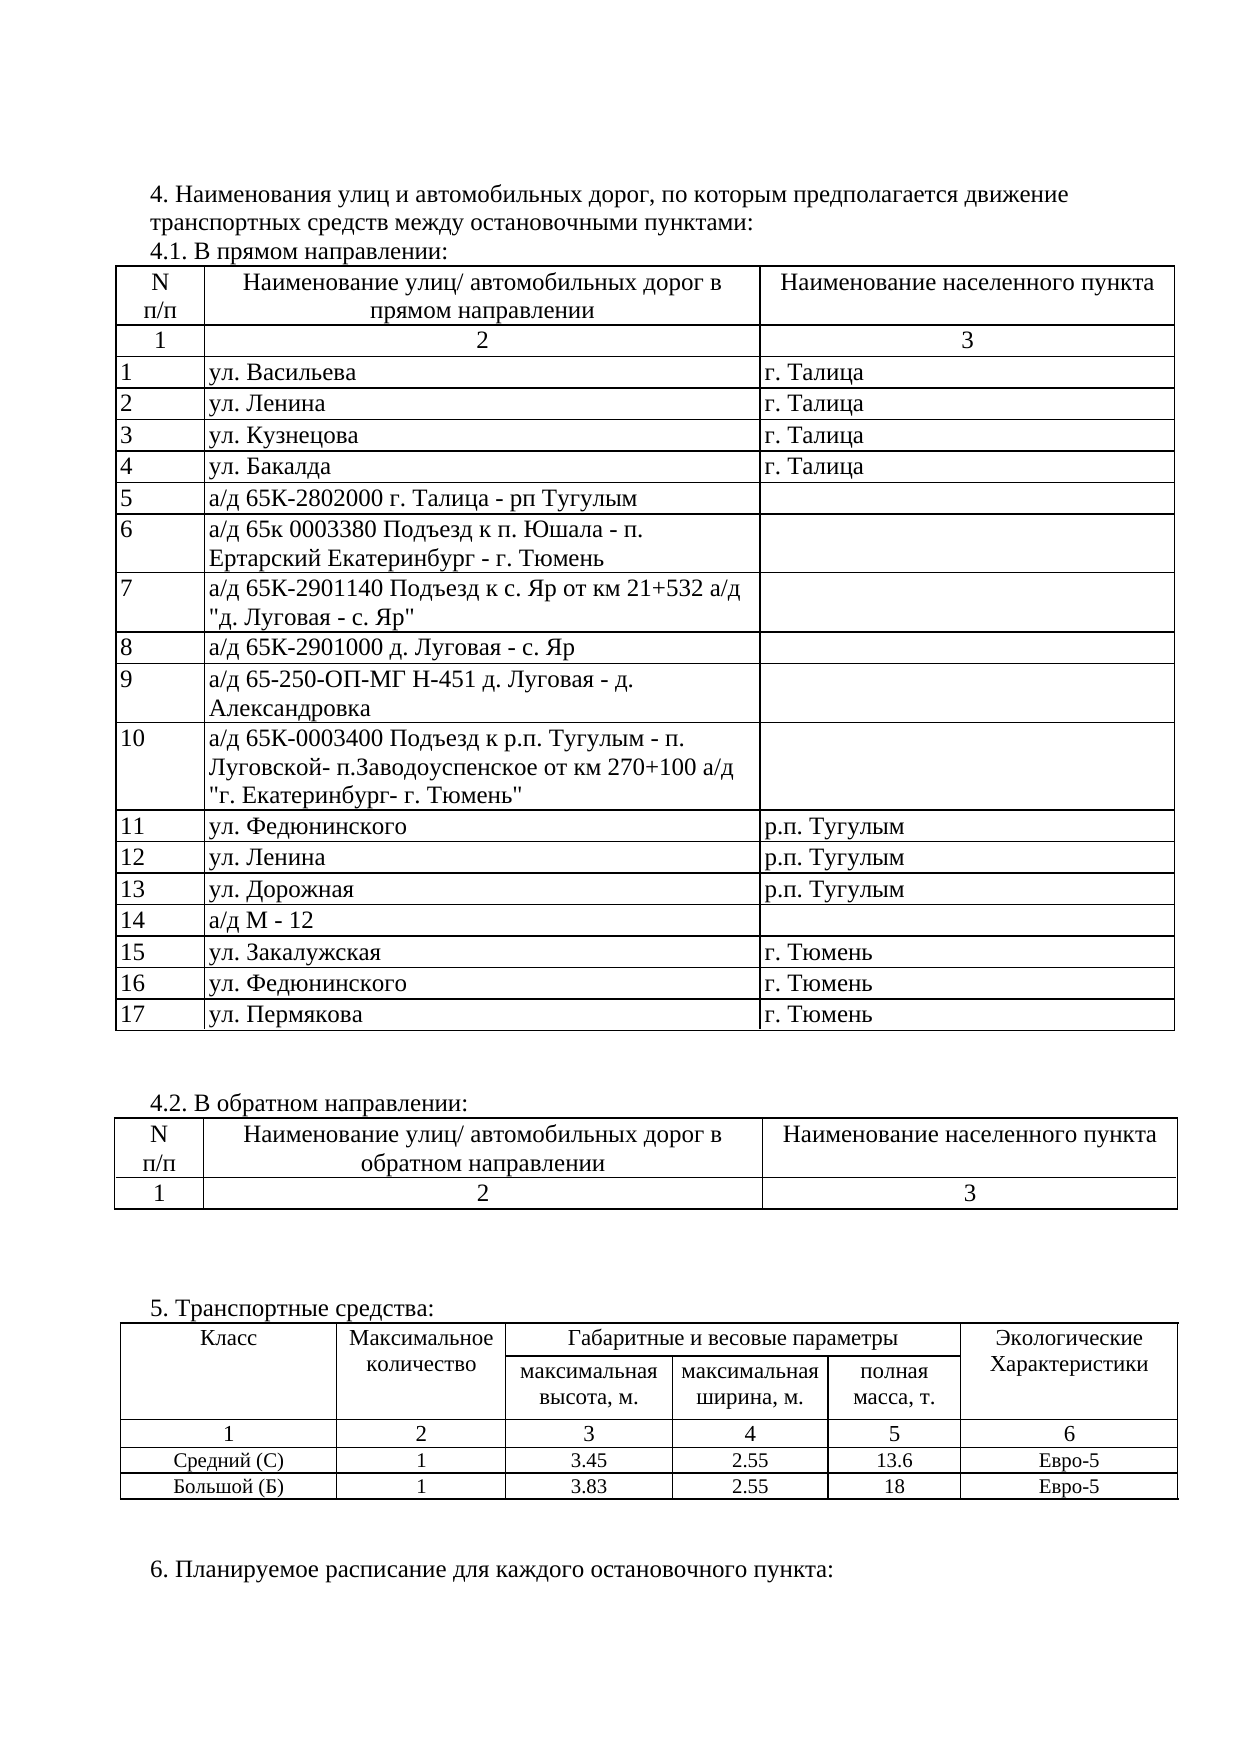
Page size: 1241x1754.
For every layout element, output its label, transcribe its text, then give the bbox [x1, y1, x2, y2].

table_cell ул. Васильева [205, 357, 759, 387]
table_cell 4 [117, 452, 204, 481]
table_cell ул. Кузнецова [205, 420, 759, 450]
text 4.1. В прямом направлении: [150, 236, 1090, 265]
table_cell максимальная ширина, м. [673, 1357, 827, 1419]
table_cell 2.55 [673, 1474, 827, 1498]
table_header Максимальное количество [337, 1324, 505, 1419]
table_cell 14 [117, 905, 204, 935]
table_cell 2 [117, 389, 204, 418]
table_cell а/д 65К-2901000 д. Луговая - с. Яр [205, 633, 759, 662]
table_cell [761, 573, 1174, 631]
text 4.2. В обратном направлении: [150, 1088, 1090, 1117]
table_cell а/д 65к 0003380 Подъезд к п. Юшала - п. Ертарский Екатеринбург - г. Тюмень [205, 515, 759, 572]
table_cell 1 [121, 1420, 336, 1447]
table_cell ул. Пермякова [205, 1000, 759, 1029]
table_cell 6 [961, 1420, 1177, 1447]
table_cell Большой (Б) [121, 1474, 336, 1498]
table_header N п/п [117, 267, 204, 324]
table_cell 3.83 [506, 1474, 672, 1498]
table_cell Евро-5 [961, 1448, 1177, 1472]
text 4. Наименования улиц и автомобильных дорог, по которым предполагается движение транспортных средств между остановочными пунктами: [150, 179, 1090, 236]
table_cell 5 [117, 483, 204, 513]
table_cell 13 [117, 874, 204, 904]
table_cell г. Талица [761, 420, 1174, 450]
table_cell р.п. Тугулым [761, 811, 1174, 841]
table_cell 3 [761, 326, 1174, 356]
table_header Наименование населенного пункта [763, 1119, 1177, 1176]
table_cell [761, 633, 1174, 662]
table_cell 2.55 [673, 1448, 827, 1472]
table_cell 4 [673, 1420, 827, 1447]
table_cell 1 [337, 1448, 505, 1472]
table_cell р.п. Тугулым [761, 874, 1174, 904]
table_cell 15 [117, 937, 204, 967]
table_cell а/д 65К-0003400 Подъезд к р.п. Тугулым - п. Луговской- п.Заводоуспенское от км 270+100 а/д "г. Екатеринбург- г. Тюмень" [205, 723, 759, 809]
table_cell г. Талица [761, 389, 1174, 418]
table_cell г. Талица [761, 452, 1174, 481]
table_cell ул. Закалужская [205, 937, 759, 967]
table_cell 18 [829, 1474, 960, 1498]
table_cell р.п. Тугулым [761, 842, 1174, 872]
table_cell 8 [117, 633, 204, 662]
table_cell г. Тюмень [761, 968, 1174, 998]
table_header Класс [121, 1324, 336, 1419]
table_cell г. Тюмень [761, 1000, 1174, 1029]
table_cell [761, 483, 1174, 513]
text 6. Планируемое расписание для каждого остановочного пункта: [150, 1554, 1090, 1583]
table_cell а/д 65-250-ОП-МГ Н-451 д. Луговая - д. Александровка [205, 664, 759, 721]
table_cell максимальная высота, м. [506, 1357, 672, 1419]
table_cell г. Тюмень [761, 937, 1174, 967]
table_cell а/д М - 12 [205, 905, 759, 935]
table_cell ул. Дорожная [205, 874, 759, 904]
table_cell 2 [205, 326, 759, 356]
table_cell 17 [117, 1000, 204, 1029]
table_cell 1 [115, 1178, 203, 1208]
text 5. Транспортные средства: [150, 1293, 1090, 1322]
table_cell г. Талица [761, 357, 1174, 387]
table_header Наименование населенного пункта [761, 267, 1174, 324]
table_cell Средний (С) [121, 1448, 336, 1472]
table_cell ул. Ленина [205, 389, 759, 418]
table_cell 11 [117, 811, 204, 841]
table_header Габаритные и весовые параметры [506, 1324, 960, 1355]
table_cell 9 [117, 664, 204, 721]
table_cell 3 [763, 1176, 1177, 1208]
table_cell 12 [117, 842, 204, 872]
table_cell ул. Федюнинского [205, 968, 759, 998]
table_header Наименование улиц/ автомобильных дорог в прямом направлении [205, 267, 759, 324]
table_cell 3 [117, 420, 204, 450]
table_cell ул. Федюнинского [205, 811, 759, 841]
table_header Наименование улиц/ автомобильных дорог в обратном направлении [204, 1119, 762, 1176]
table_header Экологические Характеристики [961, 1324, 1177, 1419]
table_cell ул. Бакалда [205, 452, 759, 481]
table_cell полная масса, т. [829, 1357, 960, 1419]
table_cell 13.6 [829, 1448, 960, 1472]
table_cell 7 [117, 573, 204, 631]
table_cell Евро-5 [961, 1474, 1177, 1498]
table_cell [761, 723, 1174, 809]
table_cell [761, 515, 1174, 572]
table_cell [761, 905, 1174, 935]
table_cell [761, 664, 1174, 721]
table_cell 5 [829, 1420, 960, 1447]
table_cell ул. Ленина [205, 842, 759, 872]
table_cell 1 [117, 326, 204, 356]
table_header N п/п [115, 1119, 203, 1176]
table_cell а/д 65К-2901140 Подъезд к с. Яр от км 21+532 а/д "д. Луговая - с. Яр" [205, 573, 759, 631]
table_cell 6 [117, 515, 204, 572]
table_cell 3.45 [506, 1448, 672, 1472]
table_cell 2 [204, 1178, 762, 1208]
table_cell 10 [117, 723, 204, 809]
table_cell 16 [117, 968, 204, 998]
table_cell а/д 65К-2802000 г. Талица - рп Тугулым [205, 483, 759, 513]
table_cell 3 [506, 1420, 672, 1447]
table_cell 1 [117, 357, 204, 387]
table_cell 2 [337, 1420, 505, 1447]
table_cell 1 [337, 1474, 505, 1498]
